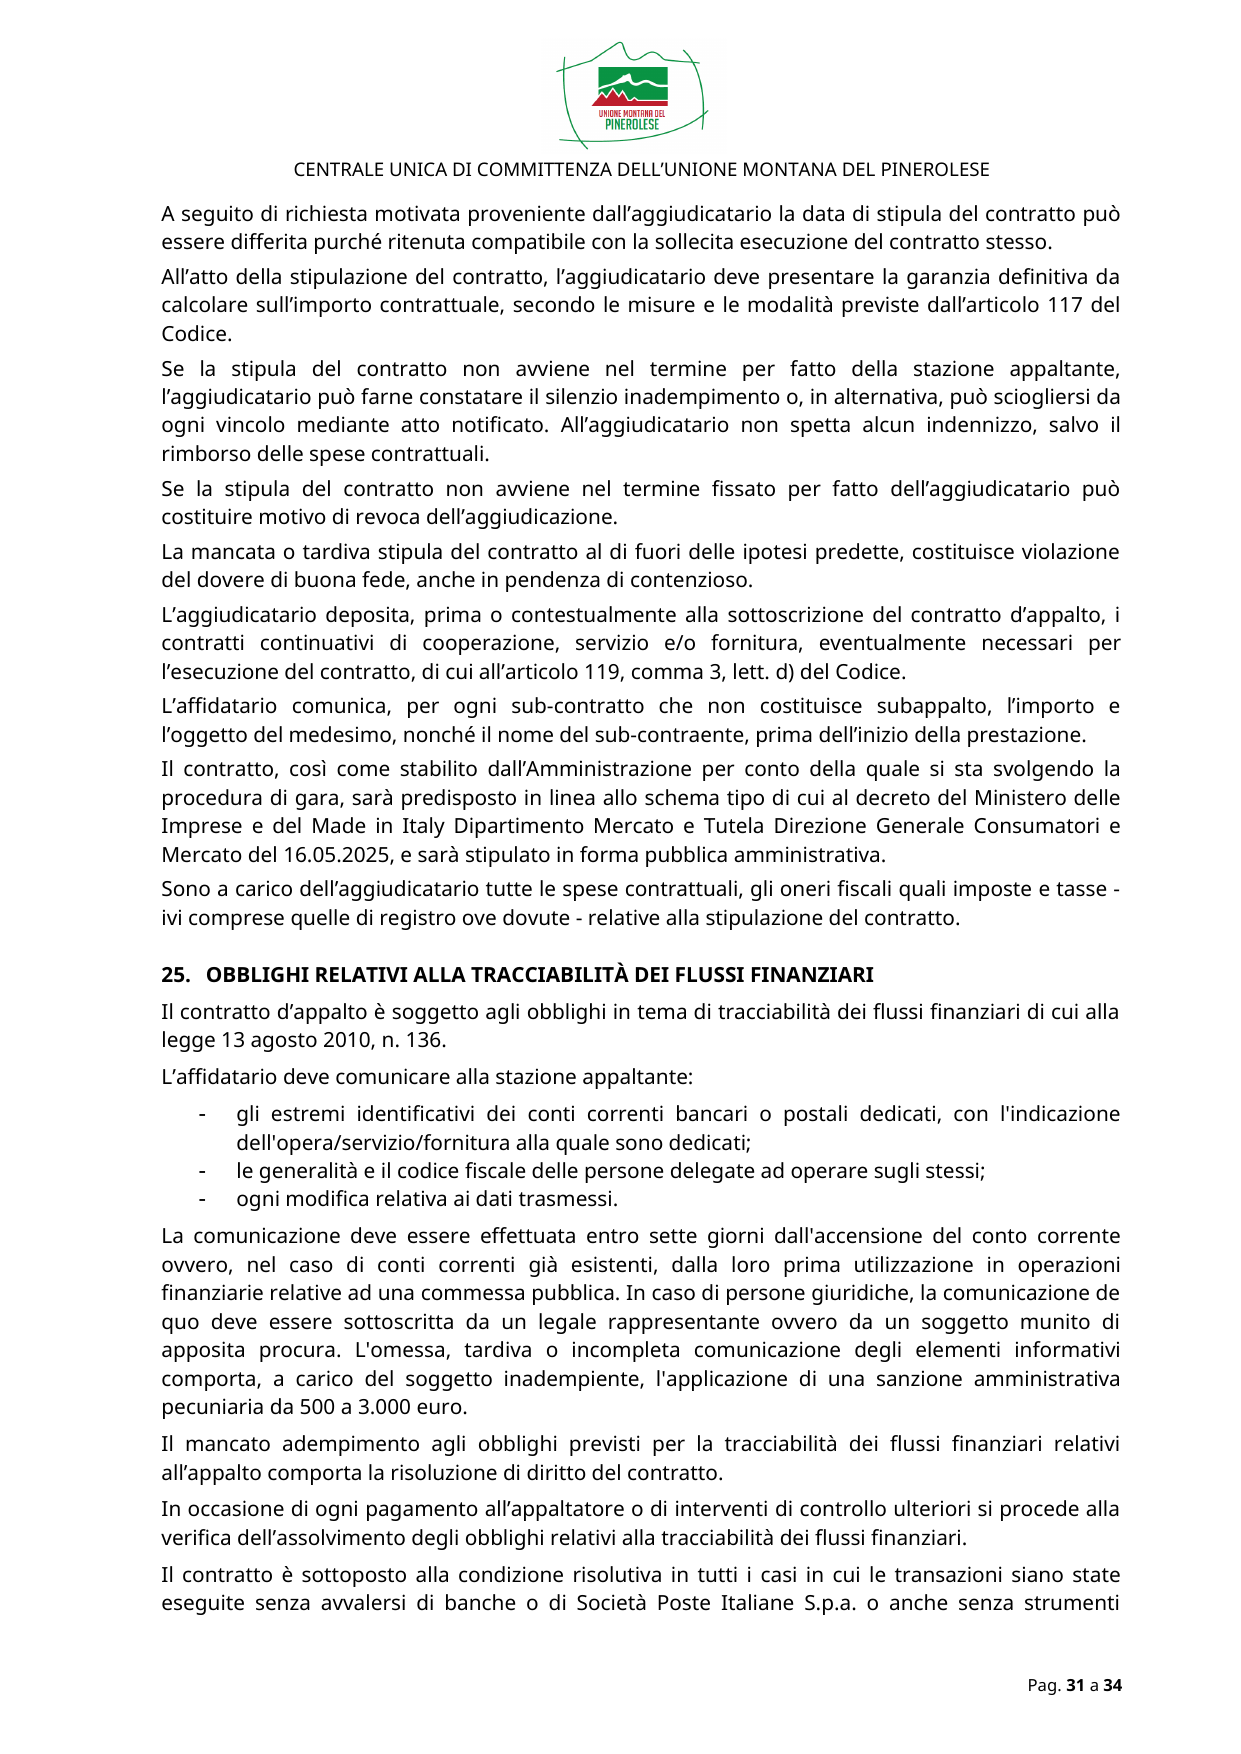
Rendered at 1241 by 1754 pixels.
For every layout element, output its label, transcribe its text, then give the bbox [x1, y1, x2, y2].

text Sono a carico dell’aggiudicatario tutte le spese contrattuali, gli oneri fiscali quali imposte e tasse - ivi comprese quelle di registro ove dovute - relative alla stipulazione del contratto. [161, 874, 1122, 931]
text Se la stipula del contratto non avviene nel termine fissato per fatto dell’aggiudicatario può costituire motivo di revoca dell’aggiudicazione. [161, 474, 1122, 531]
text L’affidatario comunica, per ogni sub-contratto che non costituisce subappalto, l’importo e l’oggetto del medesimo, nonché il nome del sub-contraente, prima dell’inizio della prestazione. [161, 691, 1122, 748]
text La comunicazione deve essere effettuata entro sette giorni dall'accensione del conto corrente ovvero, nel caso di conti correnti già esistenti, dalla loro prima utilizzazione in operazioni finanziarie relative ad una commessa pubblica. In caso di persone giuridiche, la comunicazione de quo deve essere sottoscritta da un legale rappresentante ovvero da un soggetto munito di apposita procura. L'omessa, tardiva o incompleta comunicazione degli elementi informativi comporta, a carico del soggetto inadempiente, l'applicazione di una sanzione amministrativa pecuniaria da 500 a 3.000 euro. [161, 1222, 1122, 1421]
list le generalità e il codice fiscale delle persone delegate ad operare sugli stessi; [199, 1156, 1122, 1184]
text Il mancato adempimento agli obblighi previsti per la tracciabilità dei flussi finanziari relativi all’appalto comporta la risoluzione di diritto del contratto. [161, 1429, 1122, 1486]
text Se la stipula del contratto non avviene nel termine per fatto della stazione appaltante, l’aggiudicatario può farne constatare il silenzio inadempimento o, in alternativa, può sciogliersi da ogni vincolo mediante atto notificato. All’aggiudicatario non spetta alcun indennizzo, salvo il rimborso delle spese contrattuali. [161, 354, 1122, 467]
text Il contratto, così come stabilito dall’Amministrazione per conto della quale si sta svolgendo la procedura di gara, sarà predisposto in linea allo schema tipo di cui al decreto del Ministero delle Imprese e del Made in Italy Dipartimento Mercato e Tutela Direzione Generale Consumatori e Mercato del 16.05.2025, e sarà stipulato in forma pubblica amministrativa. [161, 754, 1122, 868]
text L’affidatario deve comunicare alla stazione appaltante: [161, 1062, 1122, 1091]
text All’atto della stipulazione del contratto, l’aggiudicatario deve presentare la garanzia definitiva da calcolare sull’importo contrattuale, secondo le misure e le modalità previste dall’articolo 117 del Codice. [161, 262, 1122, 347]
text A seguito di richiesta motivata proveniente dall’aggiudicatario la data di stipula del contratto può essere differita purché ritenuta compatibile con la sollecita esecuzione del contratto stesso. [161, 199, 1122, 256]
text Il contratto d’appalto è soggetto agli obblighi in tema di tracciabilità dei flussi finanziari di cui alla legge 13 agosto 2010, n. 136. [161, 997, 1122, 1054]
list ogni modifica relativa ai dati trasmessi. [199, 1184, 1122, 1213]
text La mancata o tardiva stipula del contratto al di fuori delle ipotesi predette, costituisce violazione del dovere di buona fede, anche in pendenza di contenzioso. [161, 537, 1122, 594]
subtitle OBBLIGHI RELATIVI ALLA TRACCIABILITÀ DEI FLUSSI FINANZIARI [161, 960, 1122, 988]
text L’aggiudicatario deposita, prima o contestualmente alla sottoscrizione del contratto d’appalto, i contratti continuativi di cooperazione, servizio e/o fornitura, eventualmente necessari per l’esecuzione del contratto, di cui all’articolo 119, comma 3, lett. d) del Codice. [161, 600, 1122, 685]
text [161, 1560, 1122, 1617]
text In occasione di ogni pagamento all’appaltatore o di interventi di controllo ulteriori si procede alla verifica dell’assolvimento degli obblighi relativi alla tracciabilità dei flussi finanziari. [161, 1494, 1122, 1551]
list gli estremi identificativi dei conti correnti bancari o postali dedicati, con l'indicazione dell'opera/servizio/fornitura alla quale sono dedicati; [199, 1099, 1122, 1156]
